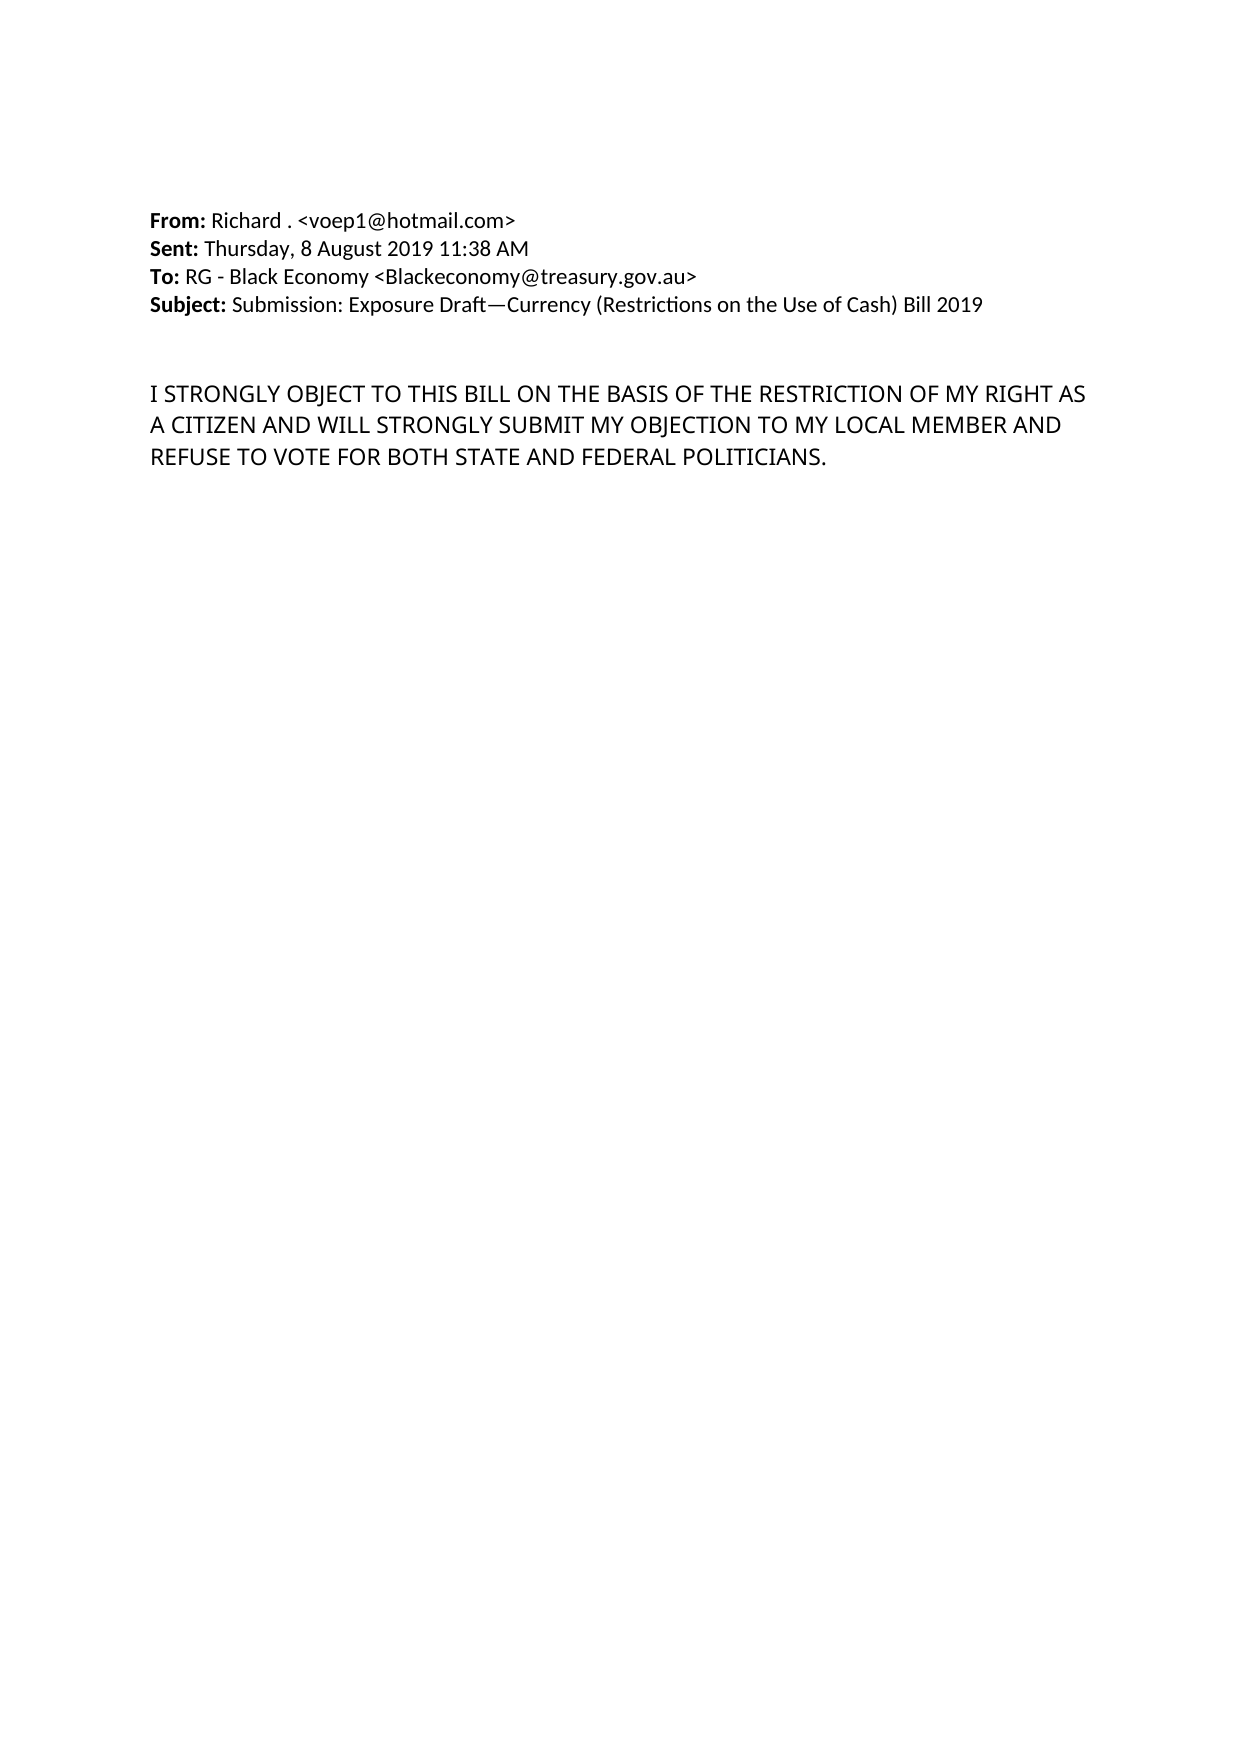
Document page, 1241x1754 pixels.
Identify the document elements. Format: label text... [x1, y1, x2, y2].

text I STRONGLY OBJECT TO THIS BILL ON THE BASIS OF THE RESTRICTION OF MY RIGHT AS A CITIZEN AND WILL STRONGLY SUBMIT MY OBJECTION TO MY LOCAL MEMBER AND REFUSE TO VOTE FOR BOTH STATE AND FEDERAL POLITICIANS. [150, 378, 1090, 472]
text From: Richard . <voep1@hotmail.com> Sent: Thursday, 8 August 2019 11:38 AM To: RG - Black Economy <Blackeconomy@treasury.gov.au> Subject: Submission: Exposure Draft—Currency (Restrictions on the Use of Cash) Bill 2019 [150, 206, 1090, 318]
